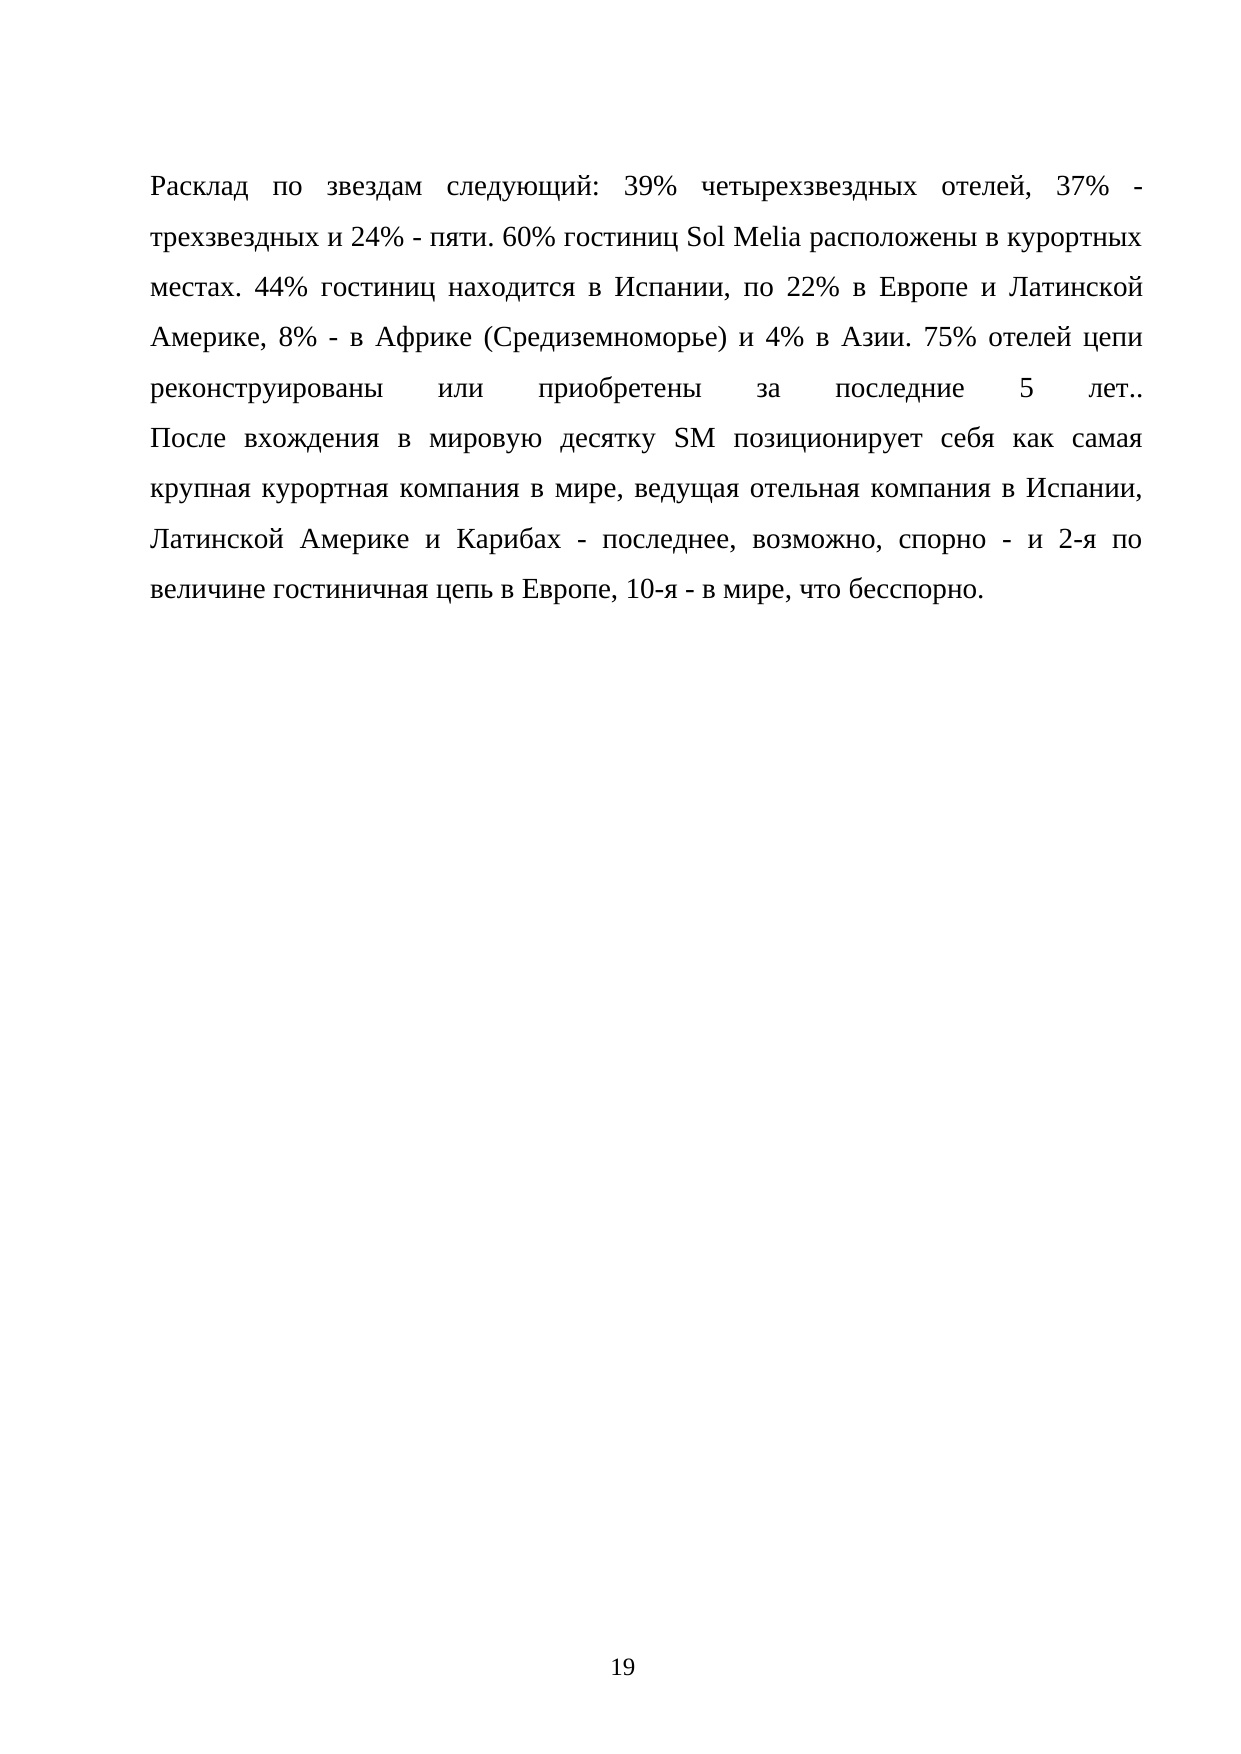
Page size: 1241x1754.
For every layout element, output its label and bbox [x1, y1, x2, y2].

text [150, 168, 1144, 604]
